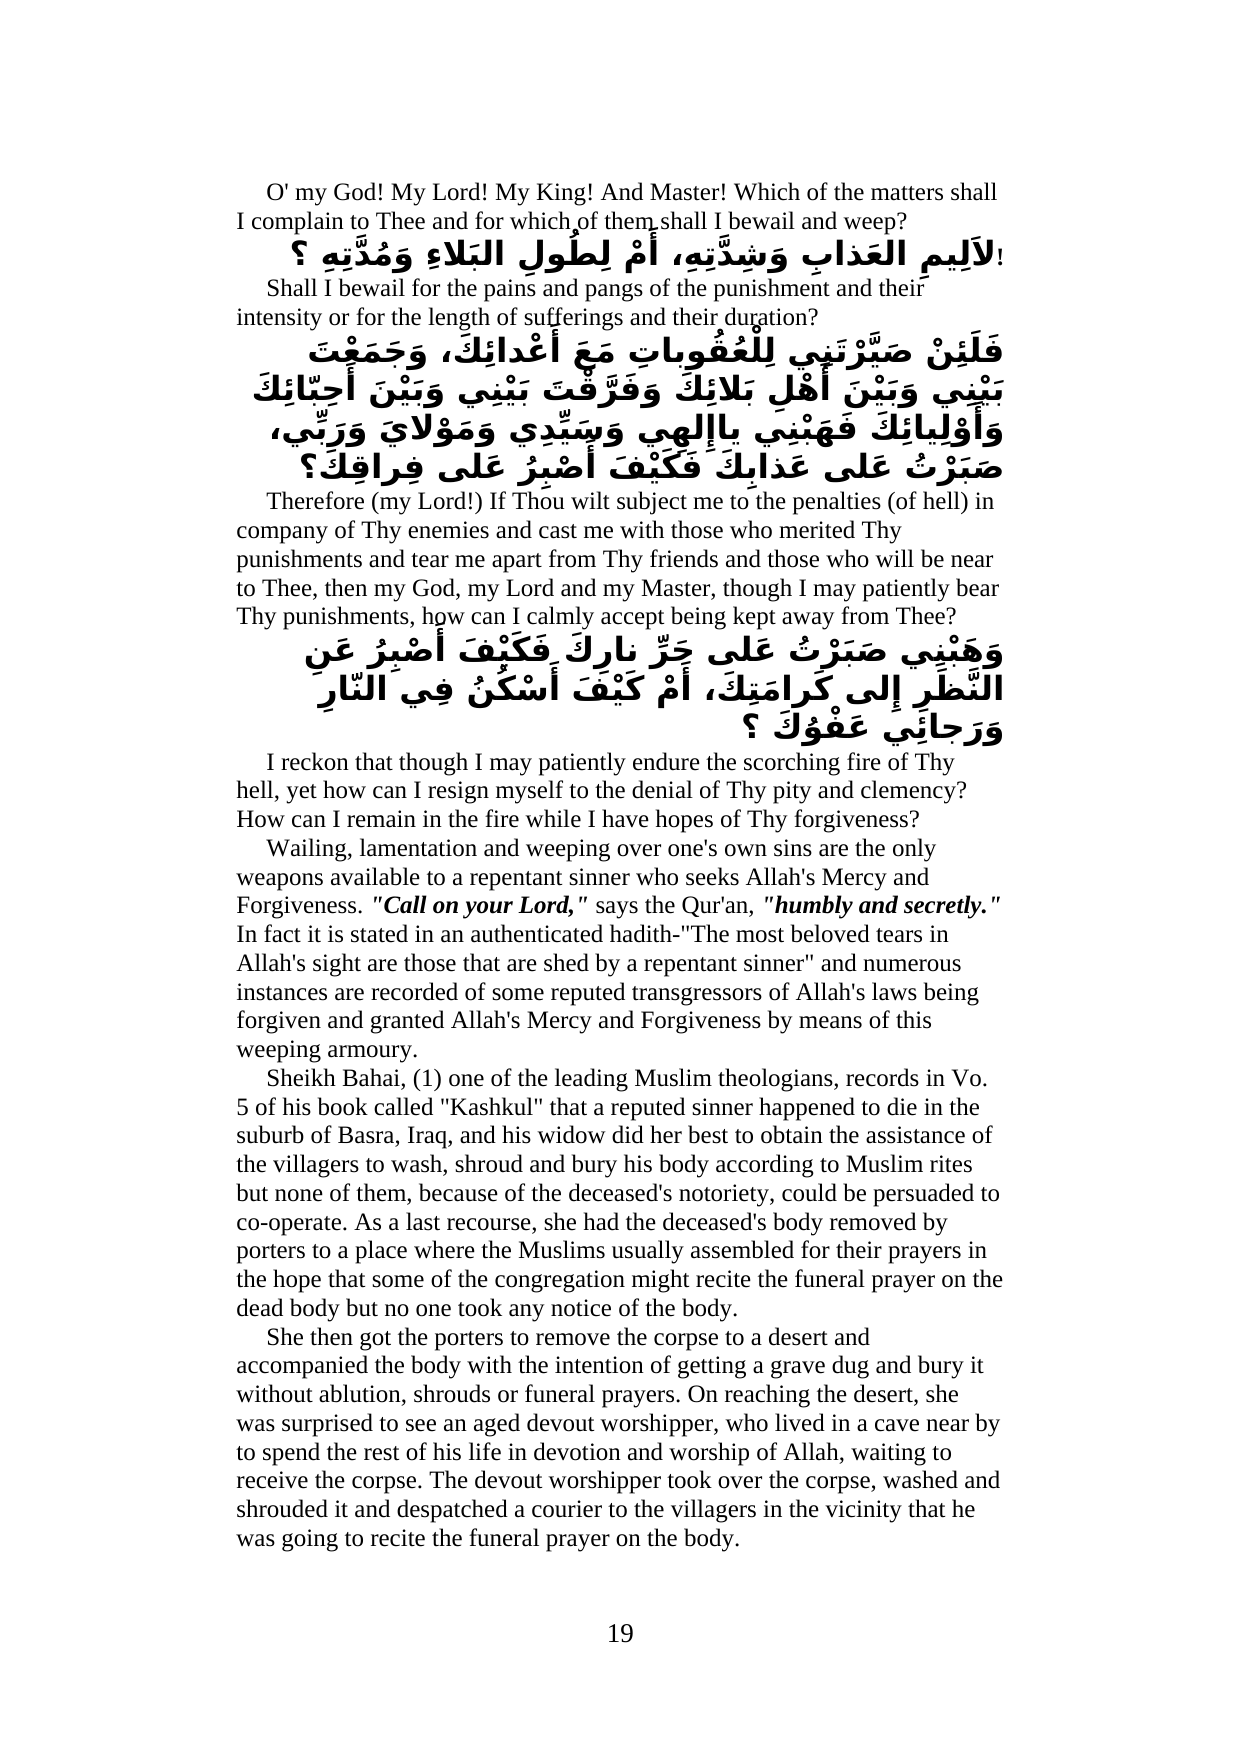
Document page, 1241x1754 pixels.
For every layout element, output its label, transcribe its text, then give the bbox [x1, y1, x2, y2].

text Sheikh Bahai, (1) one of the leading Muslim theologians, records in Vo. 5 of his book called "Kashkul" that a reputed sinner happened to die in the suburb of Basra, Iraq, and his widow did her best to obtain the assistance of the villagers to wash, shroud and bury his body according to Muslim rites but none of them, because of the deceased's notoriety, could be persuaded to co-operate. As a last recourse, she had the deceased's body removed by porters to a place where the Muslims usually assembled for their prayers in the hope that some of the congregation might recite the funeral prayer on the dead body but no one took any notice of the body. [236, 1063, 1004, 1322]
text فَلَئِنْ صَيَّرْتَنِي لِلْعُقُوباتِ مَعَ أَعْدائِكَ، وَجَمَعْتَ بَيْنِي وَبَيْنَ أَهْلِ بَلائِكَ وَفَرَّقْتَ بَيْنِي وَبَيْنَ أَحِبّائِكَ وَأَوْلِيائِكَ فَهَبْنِي ياإِلهِي وَسَيِّدِي وَمَوْلايَ وَرَبِّي، صَبَرْتُ عَلى عَذابِكَ فَكَيْفَ أَصْبِرُ عَلى فِراقِكَ؟ [236, 331, 1004, 486]
text O' my God! My Lord! My King! And Master! Which of the matters shall I complain to Thee and for which of them shall I bewail and weep? [236, 177, 1004, 235]
text Wailing, lamentation and weeping over one's own sins are the only weapons available to a repentant sinner who seeks Allah's Mercy and Forgiveness. "Call on your Lord," says the Qur'an, "humbly and secretly." In fact it is stated in an authenticated hadith-"The most beloved tears in Allah's sight are those that are shed by a repentant sinner" and numerous instances are recorded of some reputed transgressors of Allah's laws being forgiven and granted Allah's Mercy and Forgiveness by means of this weeping armoury. [236, 833, 1004, 1063]
text لاَلِيمِ العَذابِ وَشِدَّتِهِ، أَمْ لِطُولِ البَلاءِ وَمُدَّتِهِ ؟! [236, 235, 1004, 273]
text Therefore (my Lord!) If Thou wilt subject me to the penalties (of hell) in company of Thy enemies and cast me with those who merited Thy punishments and tear me apart from Thy friends and those who will be near to Thee, then my God, my Lord and my Master, though I may patiently bear Thy punishments, how can I calmly accept being kept away from Thee? [236, 486, 1004, 630]
text وَهَبْنِي صَبَرْتُ عَلى حَرِّ نارِكَ فَكَيْفَ أَصْبِرُ عَنِ النَّظَرِ إِلى كَرامَتِكَ، أَمْ كَيْفَ أَسْكُنُ فِي النّارِ وَرَجائِي عَفْوُكَ ؟ [236, 630, 1004, 747]
text I reckon that though I may patiently endure the scorching fire of Thy hell, yet how can I resign myself to the denial of Thy pity and clemency? How can I remain in the fire while I have hopes of Thy forgiveness? [236, 747, 1004, 833]
text Shall I bewail for the pains and pangs of the punishment and their intensity or for the length of sufferings and their duration? [236, 273, 1004, 331]
text She then got the porters to remove the corpse to a desert and accompanied the body with the intention of getting a grave dug and bury it without ablution, shrouds or funeral prayers. On reaching the desert, she was surprised to see an aged devout worshipper, who lived in a cave near by to spend the rest of his life in devotion and worship of Allah, waiting to receive the corpse. The devout worshipper took over the corpse, washed and shrouded it and despatched a courier to the villagers in the vicinity that he was going to recite the funeral prayer on the body. [236, 1322, 1004, 1552]
